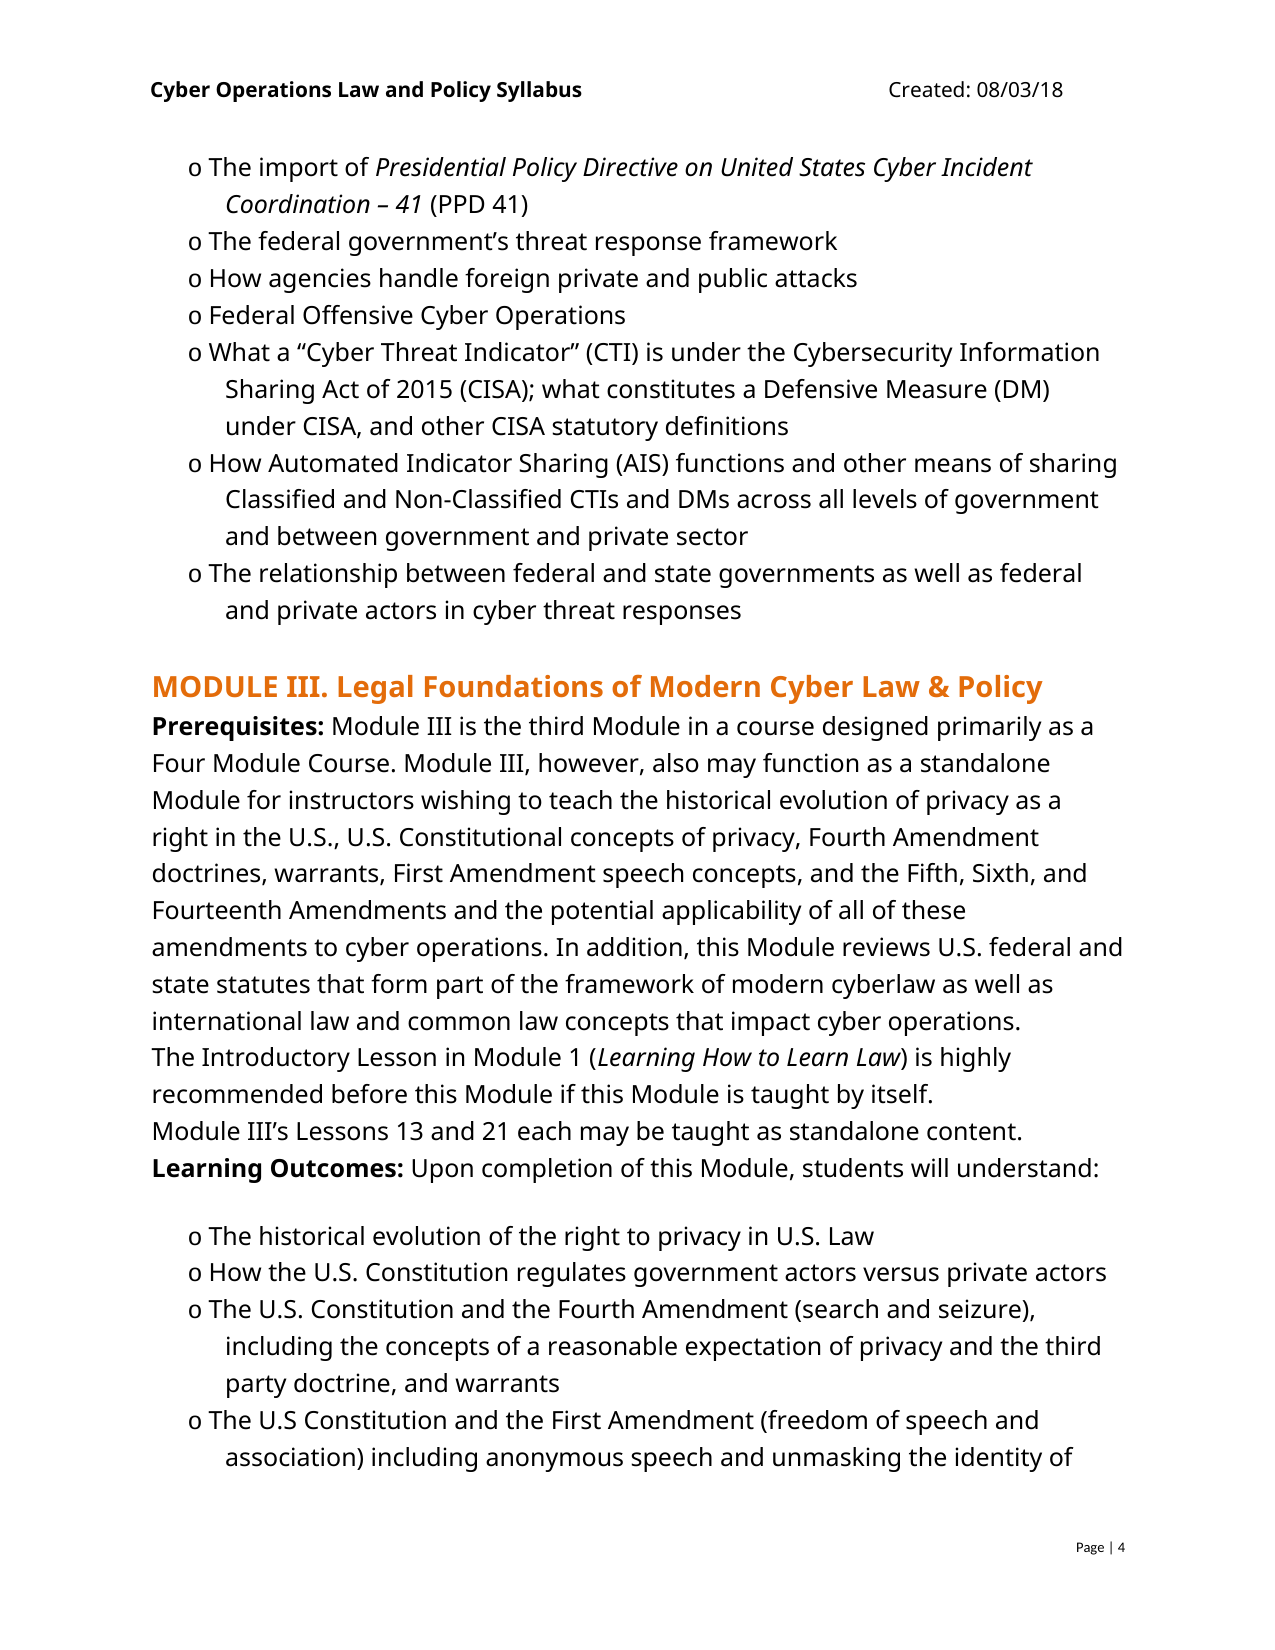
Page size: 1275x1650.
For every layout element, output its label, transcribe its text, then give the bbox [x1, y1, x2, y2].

list The U.S. Constitution and the Fourth Amendment (search and seizure), including the concepts of a reasonable expectation of privacy and the third party doctrine, and warrants [187, 1292, 1125, 1400]
text MODULE III. Legal Foundations of Modern Cyber Law & Policy [151, 666, 1125, 706]
list How Automated Indicator Sharing (AIS) functions and other means of sharing Classified and Non-Classified CTIs and DMs across all levels of government and between government and private sector [187, 445, 1125, 553]
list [187, 1403, 1125, 1474]
list The federal government’s threat response framework [187, 224, 1125, 258]
text Learning Outcomes: Upon completion of this Module, students will understand: [151, 1150, 1125, 1184]
text Prerequisites: Module III is the third Module in a course designed primarily as a Four Module Course. Module III, however, also may function as a standalone Module for instructors wishing to teach the historical evolution of privacy as a right in the U.S., U.S. Constitutional concepts of privacy, Fourth Amendment doctrines, warrants, First Amendment speech concepts, and the Fifth, Sixth, and Fourteenth Amendments and the potential applicability of all of these amendments to cyber operations. In addition, this Module reviews U.S. federal and state statutes that form part of the framework of modern cyberlaw as well as international law and common law concepts that impact cyber operations. [151, 709, 1125, 1037]
list The relationship between federal and state governments as well as federal and private actors in cyber threat responses [187, 556, 1125, 627]
list The import of Presidential Policy Directive on United States Cyber Incident Coordination – 41 (PPD 41) [187, 150, 1125, 221]
list Federal Offensive Cyber Operations [187, 298, 1125, 332]
text The Introductory Lesson in Module 1 (Learning How to Learn Law) is highly recommended before this Module if this Module is taught by itself. [151, 1040, 1125, 1111]
list The historical evolution of the right to privacy in U.S. Law [187, 1218, 1125, 1252]
list How agencies handle foreign private and public attacks [187, 261, 1125, 295]
list What a “Cyber Threat Indicator” (CTI) is under the Cybersecurity Information Sharing Act of 2015 (CISA); what constitutes a Defensive Measure (DM) under CISA, and other CISA statutory definitions [187, 335, 1125, 442]
text Module III’s Lessons 13 and 21 each may be taught as standalone content. [151, 1113, 1125, 1148]
list How the U.S. Constitution regulates government actors versus private actors [187, 1255, 1125, 1289]
